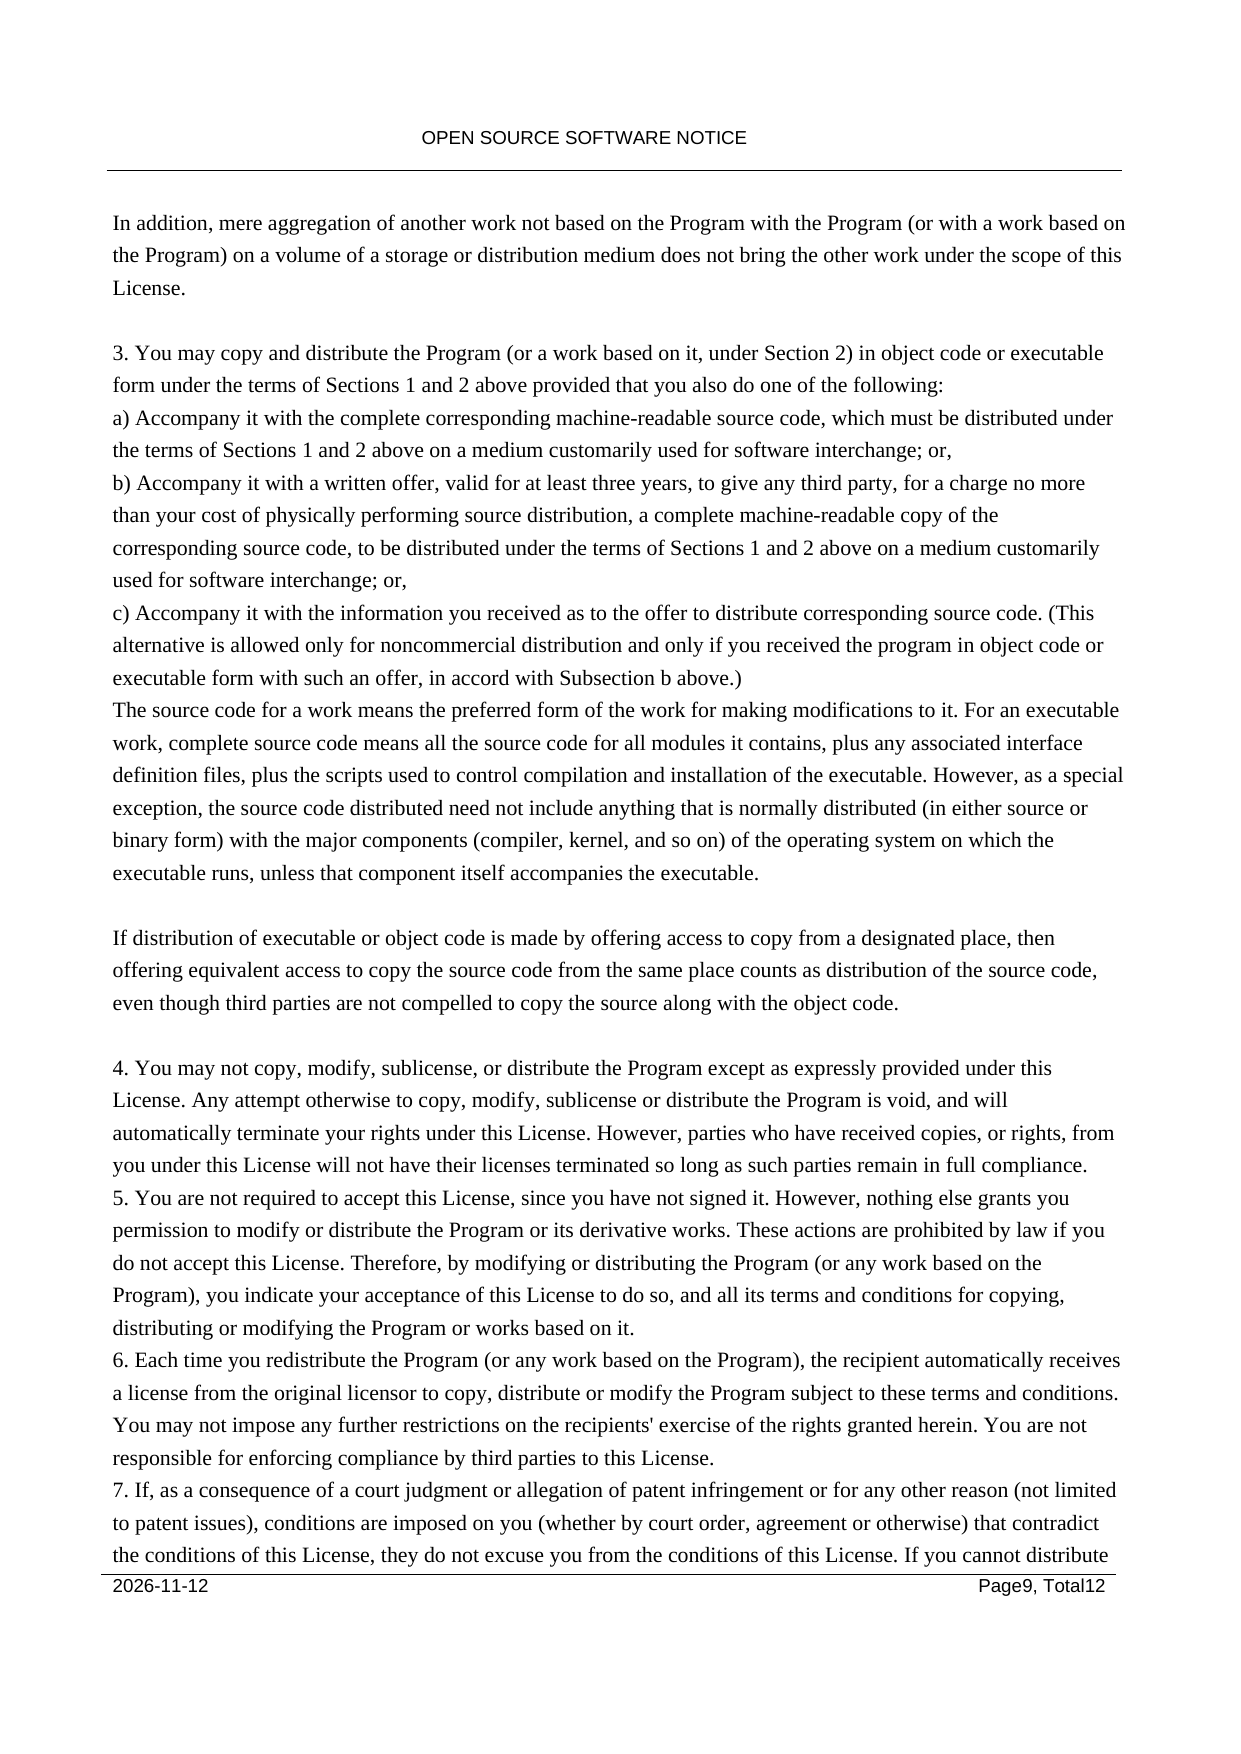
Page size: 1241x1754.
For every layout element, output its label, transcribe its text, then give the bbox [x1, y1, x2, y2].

text a) Accompany it with the complete corresponding machine-readable source code, which must be distributed under the terms of Sections 1 and 2 above on a medium customarily used for software interchange; or, [112, 401, 1128, 466]
text b) Accompany it with a written offer, valid for at least three years, to give any third party, for a charge no more than your cost of physically performing source distribution, a complete machine-readable copy of the corresponding source code, to be distributed under the terms of Sections 1 and 2 above on a medium customarily used for software interchange; or, [112, 466, 1128, 596]
text In addition, mere aggregation of another work not based on the Program with the Program (or with a work based on the Program) on a volume of a storage or distribution medium does not bring the other work under the scope of this License. [112, 206, 1128, 304]
text 4. You may not copy, modify, sublicense, or distribute the Program except as expressly provided under this License. Any attempt otherwise to copy, modify, sublicense or distribute the Program is void, and will automatically terminate your rights under this License. However, parties who have received copies, or rights, from you under this License will not have their licenses terminated so long as such parties remain in full compliance. [112, 1051, 1128, 1181]
text 6. Each time you redistribute the Program (or any work based on the Program), the recipient automatically receives a license from the original licensor to copy, distribute or modify the Program subject to these terms and conditions. You may not impose any further restrictions on the recipients' exercise of the rights granted herein. You are not responsible for enforcing compliance by third parties to this License. [112, 1344, 1128, 1474]
text 5. You are not required to accept this License, since you have not signed it. However, nothing else grants you permission to modify or distribute the Program or its derivative works. These actions are prohibited by law if you do not accept this License. Therefore, by modifying or distributing the Program (or any work based on the Program), you indicate your acceptance of this License to do so, and all its terms and conditions for copying, distributing or modifying the Program or works based on it. [112, 1181, 1128, 1344]
text If distribution of executable or object code is made by offering access to copy from a designated place, then offering equivalent access to copy the source code from the same place counts as distribution of the source code, even though third parties are not compelled to copy the source along with the object code. [112, 921, 1128, 1019]
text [112, 1474, 1128, 1571]
text c) Accompany it with the information you received as to the offer to distribute corresponding source code. (This alternative is allowed only for noncommercial distribution and only if you received the program in object code or executable form with such an offer, in accord with Subsection b above.) [112, 596, 1128, 694]
text 3. You may copy and distribute the Program (or a work based on it, under Section 2) in object code or executable form under the terms of Sections 1 and 2 above provided that you also do one of the following: [112, 336, 1128, 401]
text The source code for a work means the preferred form of the work for making modifications to it. For an executable work, complete source code means all the source code for all modules it contains, plus any associated interface definition files, plus the scripts used to control compilation and installation of the executable. However, as a special exception, the source code distributed need not include anything that is normally distributed (in either source or binary form) with the major components (compiler, kernel, and so on) of the operating system on which the executable runs, unless that component itself accompanies the executable. [112, 694, 1128, 889]
